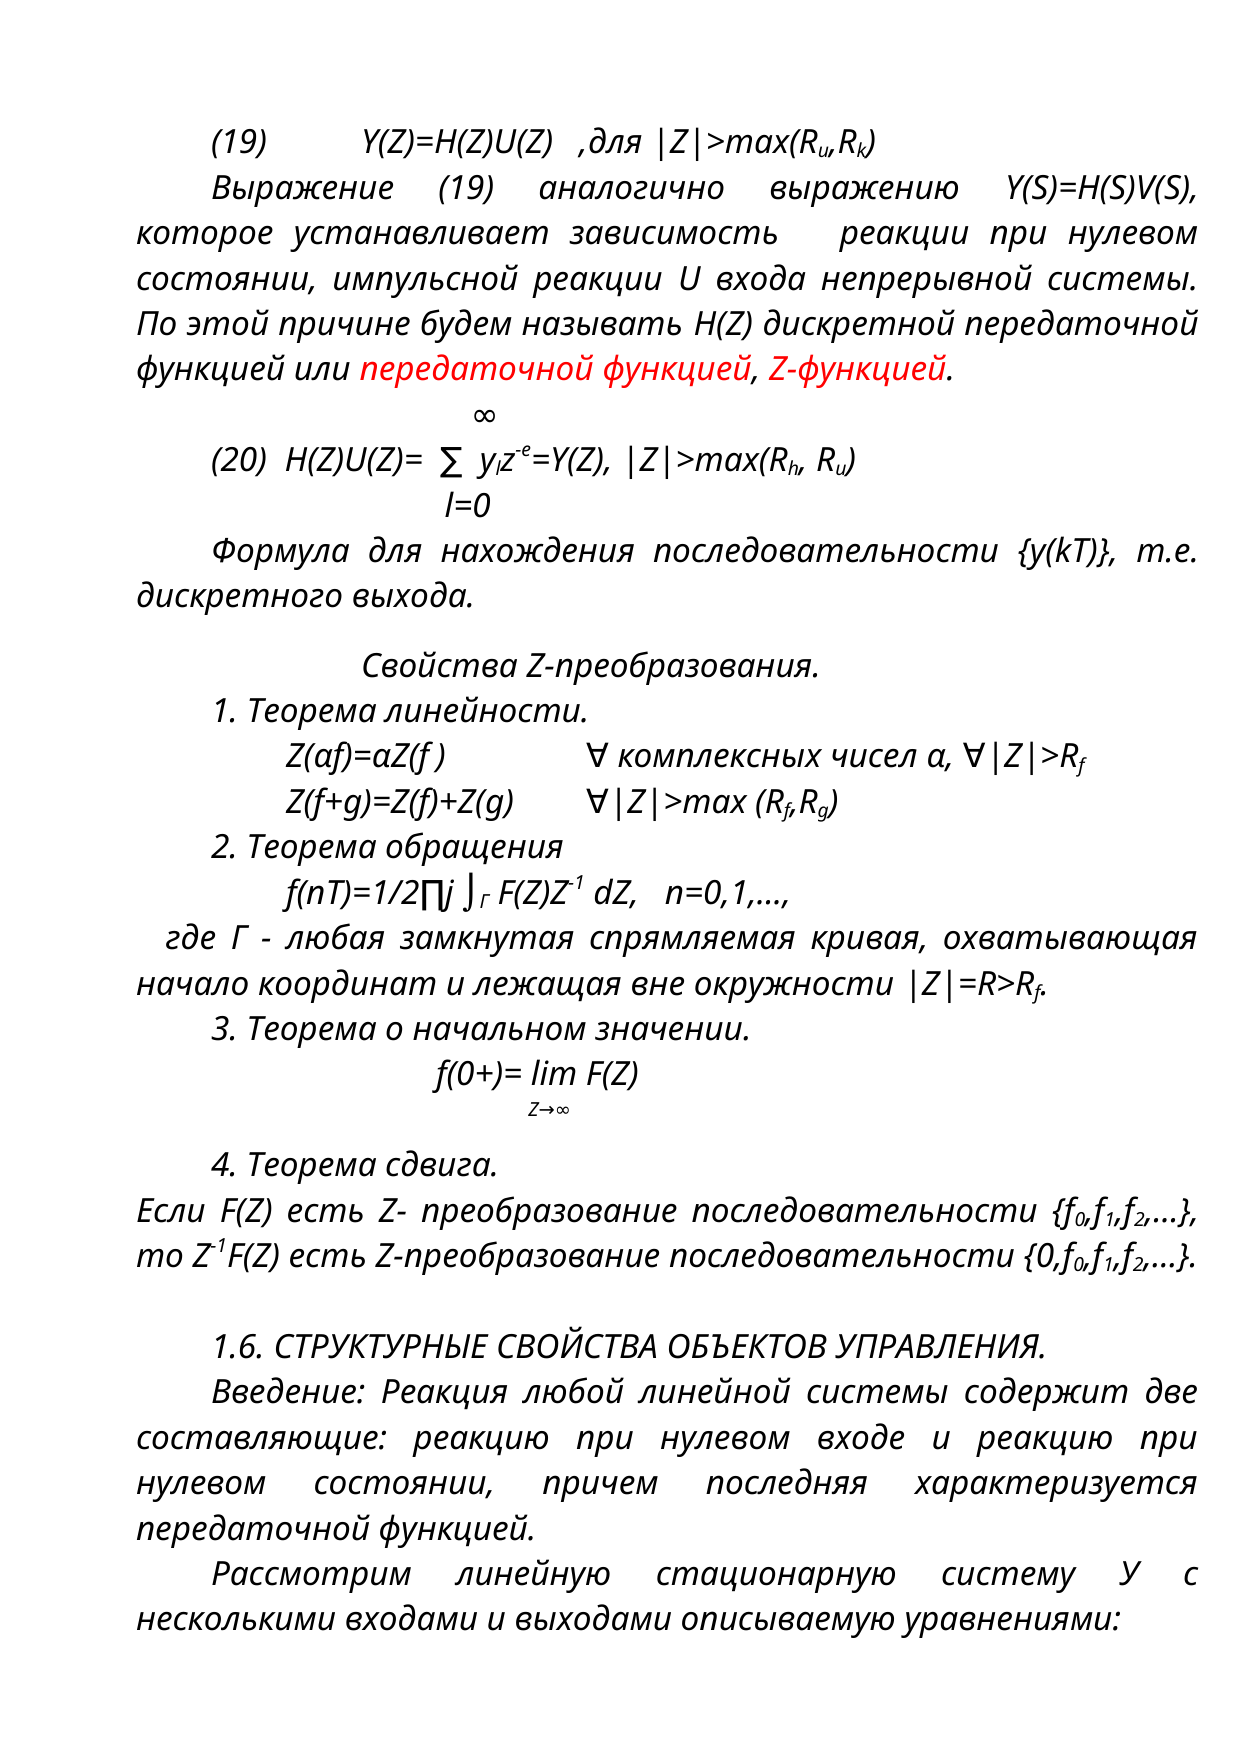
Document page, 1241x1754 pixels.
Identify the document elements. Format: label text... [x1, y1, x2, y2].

text Z(f+g)=Z(f)+Z(g) ∀|Z|>max (Rf,Rg) [136, 778, 1199, 823]
text 4. Теорема сдвига. [136, 1141, 1199, 1186]
text Если F(Z) есть Z- преобразование последовательности {f0,f1,f2,...}, то Z-1F(Z) есть Z-преобразование последовательности {0,f0,f1,f2,...}. [136, 1186, 1199, 1277]
text где Г - любая замкнутая спрямляемая кривая, охватывающая начало координат и лежащая вне окружности |Z|=R>Rf. [136, 914, 1199, 1005]
text 2. Теорема обращения [136, 823, 1199, 868]
text Z(αf)=αZ(f ) ∀ комплексных чисел α, ∀|Z|>Rf [136, 732, 1199, 778]
text f(nT)=1/2∏j ⌡Г F(Z)Z-1 dZ, n=0,1,..., [136, 868, 1199, 914]
text (20) H(Z)U(Z)= ∑ ylz-e=Y(Z), |Z|>max(Rh, Ru) [136, 436, 1199, 481]
text 3. Теорема о начальном значении. [136, 1005, 1199, 1050]
text Z→∞ [136, 1096, 1199, 1141]
text Формула для нахождения последовательности {y(kT)}, т.е. дискретного выхода. [136, 527, 1199, 618]
text Выражение (19) аналогично выражению Y(S)=H(S)V(S), которое устанавливает зависимость реакции при нулевом состоянии, импульсной реакции U входа непрерывной системы. По этой причине будем называть H(Z) дискретной передаточной функцией или передаточной функцией, Z-функцией. [136, 163, 1199, 391]
text ∞ [136, 391, 1199, 436]
text f(0+)= lim F(Z) [136, 1050, 1199, 1096]
text 1. Теорема линейности. [136, 687, 1199, 732]
text Введение: Реакция любой линейной системы содержит две составляющие: реакцию при нулевом входе и реакцию при нулевом состоянии, причем последняя характеризуется передаточной функцией. [136, 1368, 1199, 1550]
text l=0 [136, 481, 1199, 527]
text (19) Y(Z)=H(Z)U(Z) ,для |Z|>max(Ru,Rk) [136, 118, 1199, 163]
text Свойства Z-преобразования. [136, 641, 1199, 687]
text 1.6. СТРУКТУРНЫЕ СВОЙСТВА ОБЪЕКТОВ УПРАВЛЕНИЯ. [136, 1323, 1199, 1368]
text Рассмотрим линейную стационарную систему У с несколькими входами и выходами описываемую уравнениями: [136, 1550, 1199, 1641]
